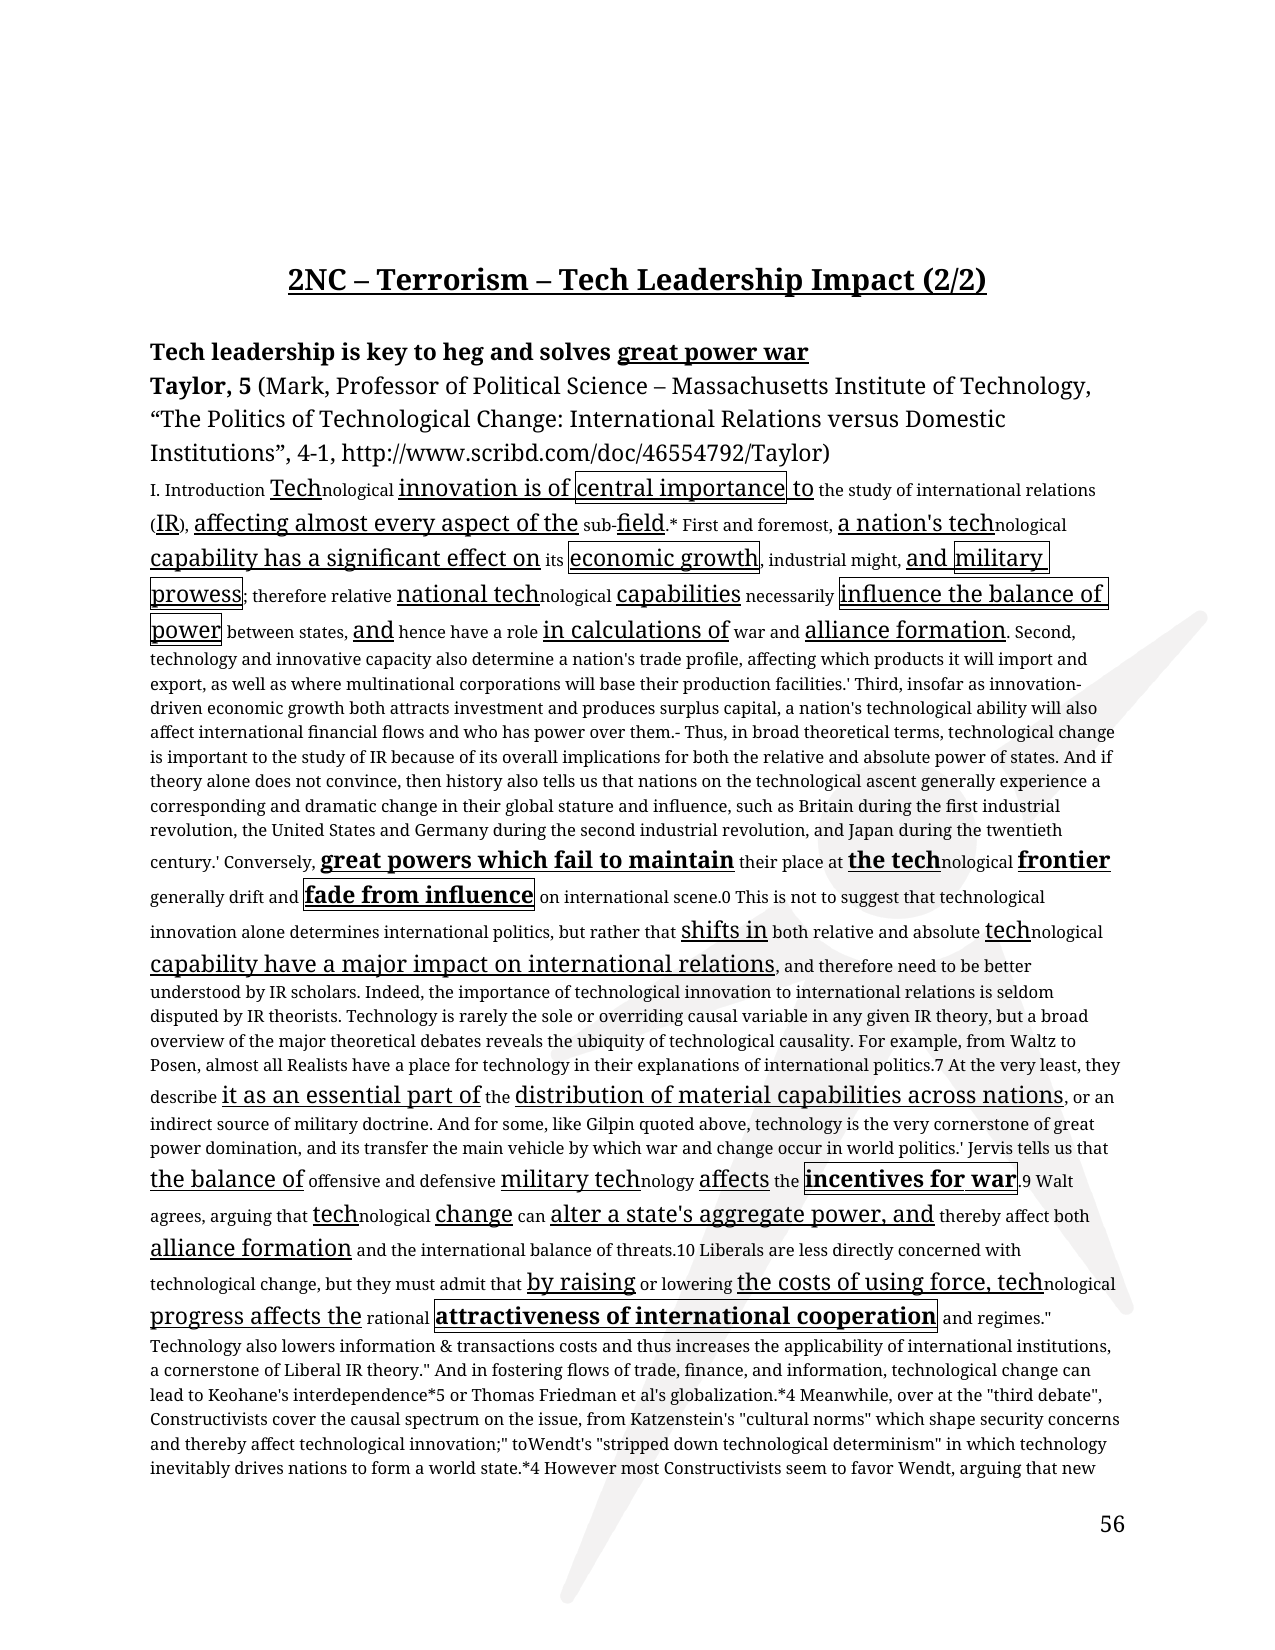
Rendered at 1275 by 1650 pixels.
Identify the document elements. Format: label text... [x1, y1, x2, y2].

text Taylor, 5 (Mark, Professor of Political Science – Massachusetts Institute of Technology, “The Politics of Technological Change: International Relations versus Domestic Institutions”, 4-1, http://www.scribd.com/doc/46554792/Taylor) [150, 370, 1125, 468]
subtitle 2NC – Terrorism – Tech Leadership Impact (2/2) [150, 259, 1125, 299]
picture [0, 0, 1275, 1650]
text Tech leadership is key to heg and solves great power war [150, 336, 1125, 367]
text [150, 471, 1125, 1479]
